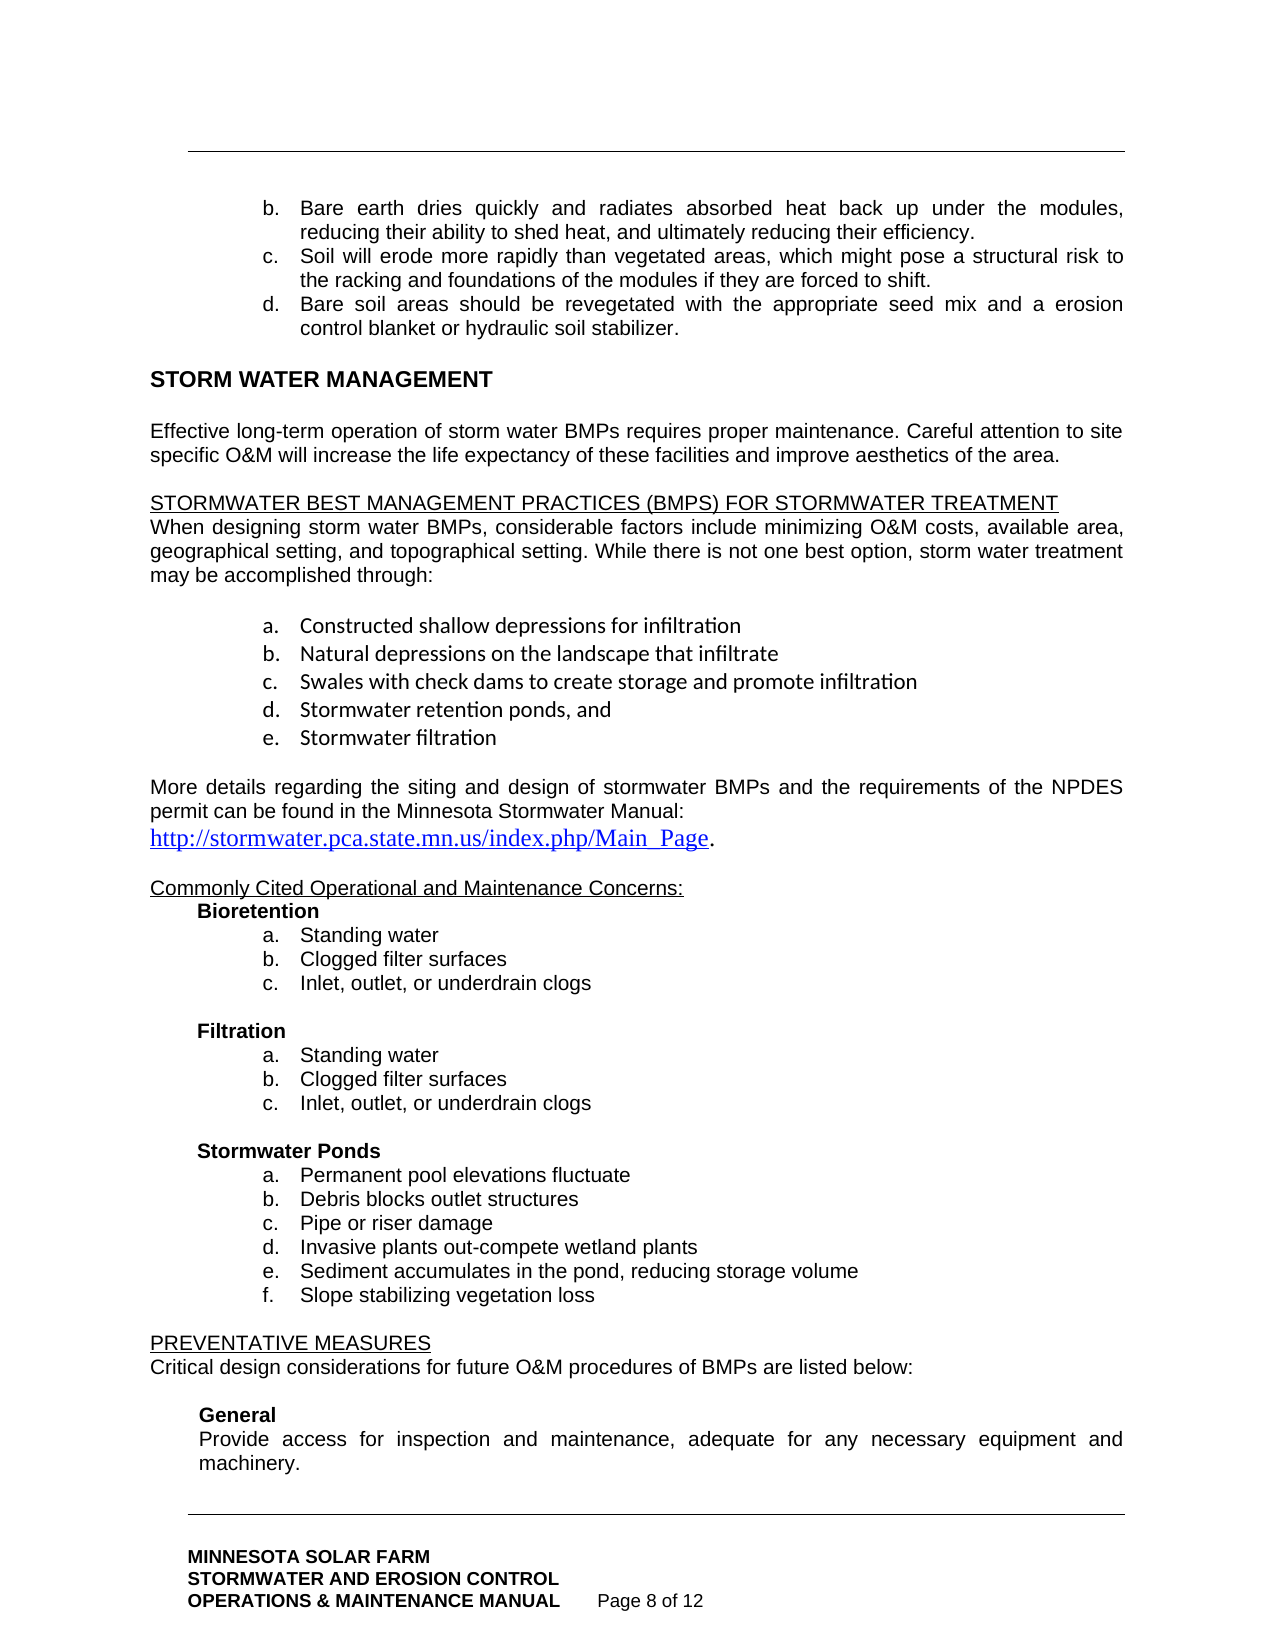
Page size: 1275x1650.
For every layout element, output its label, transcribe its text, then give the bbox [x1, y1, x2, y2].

list Soil will erode more rapidly than vegetated areas, which might pose a structural risk to the racking and foundations of the modules if they are forced to shift. [262, 244, 1125, 292]
text Commonly Cited Operational and Maintenance Concerns: [150, 875, 1125, 899]
text More details regarding the siting and design of stormwater BMPs and the requirements of the NPDES permit can be found in the Minnesota Stormwater Manual: [150, 775, 1125, 823]
text http://stormwater.pca.state.mn.us/index.php/Main_Page. [150, 823, 1125, 851]
list Bare earth dries quickly and radiates absorbed heat back up under the modules, reducing their ability to shed heat, and ultimately reducing their efficiency. [262, 196, 1125, 244]
list Clogged filter surfaces [262, 1067, 1125, 1091]
list Stormwater filtration [262, 723, 1125, 751]
list Swales with check dams to create storage and promote infiltration [262, 667, 1125, 695]
list Inlet, outlet, or underdrain clogs [262, 971, 1125, 995]
list Pipe or riser damage [262, 1211, 1125, 1235]
list Permanent pool elevations fluctuate [262, 1163, 1125, 1187]
list Inlet, outlet, or underdrain clogs [262, 1091, 1125, 1115]
text Provide access for inspection and maintenance, adequate for any necessary equipment and machinery. [199, 1426, 1125, 1474]
list Invasive plants out-compete wetland plants [262, 1235, 1125, 1259]
subtitle Preventative Measures [150, 1331, 1125, 1354]
list Clogged filter surfaces [262, 947, 1125, 971]
list Natural depressions on the landscape that infiltrate [262, 639, 1125, 667]
subtitle Bioretention [197, 899, 1125, 923]
text When designing storm water BMPs, considerable factors include minimizing O&M costs, available area, geographical setting, and topographical setting. While there is not one best option, storm water treatment may be accomplished through: [150, 515, 1125, 587]
text Effective long-term operation of storm water BMPs requires proper maintenance. Careful attention to site specific O&M will increase the life expectancy of these facilities and improve aesthetics of the area. [150, 419, 1125, 467]
subtitle storm water management [150, 366, 1125, 393]
subtitle Stormwater Ponds [197, 1139, 1125, 1163]
list Slope stabilizing vegetation loss [262, 1283, 1125, 1307]
list Standing water [262, 1043, 1125, 1067]
list Stormwater retention ponds, and [262, 695, 1125, 723]
list Standing water [262, 923, 1125, 947]
list Sediment accumulates in the pond, reducing storage volume [262, 1259, 1125, 1283]
text Critical design considerations for future O&M procedures of BMPs are listed below: [150, 1354, 1125, 1378]
subtitle Stormwater Best Management Practices (BMPs) For stormwater treatment [150, 491, 1125, 515]
list Debris blocks outlet structures [262, 1187, 1125, 1211]
list Bare soil areas should be revegetated with the appropriate seed mix and a erosion control blanket or hydraulic soil stabilizer. [262, 292, 1125, 340]
list Constructed shallow depressions for infiltration [262, 611, 1125, 639]
subtitle Filtration [197, 1019, 1125, 1043]
subtitle General [199, 1402, 1125, 1426]
